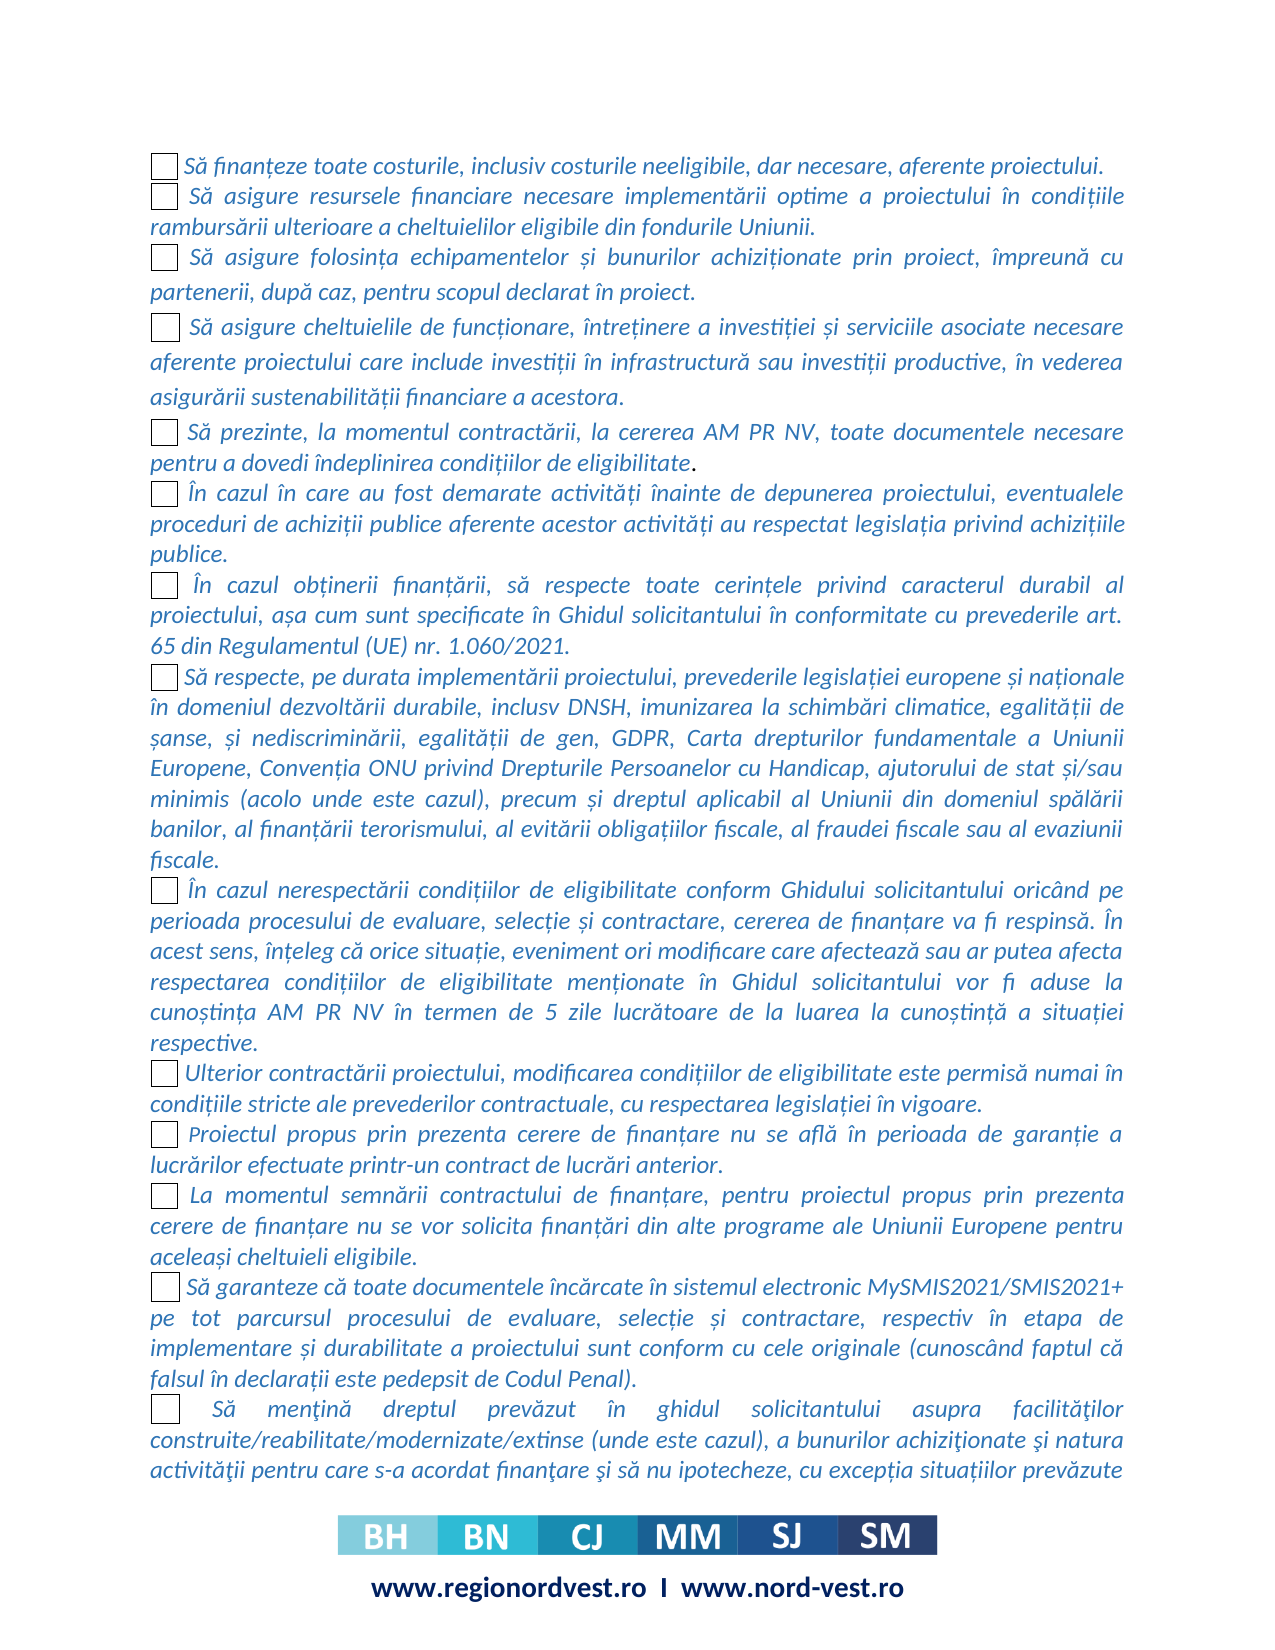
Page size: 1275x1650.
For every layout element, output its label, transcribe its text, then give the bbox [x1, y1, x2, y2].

list Să asigure resursele financiare necesare implementării optime a proiectului în condiţiile rambursării ulterioare a cheltuielilor eligibile din fondurile Uniunii. [150, 181, 1125, 242]
text Să asigure folosința echipamentelor şi bunurilor achiziţionate prin proiect, împreună cu partenerii, după caz, pentru scopul declarat în proiect. [150, 242, 1125, 307]
picture [337, 1515, 938, 1555]
list Să prezinte, la momentul contractării, la cererea AM PR NV, toate documentele necesare pentru a dovedi îndeplinirea condițiilor de eligibilitate. [150, 417, 1125, 478]
list În cazul nerespectării condițiilor de eligibilitate conform Ghidului solicitantului oricând pe perioada procesului de evaluare, selecție și contractare, cererea de finanțare va fi respinsă. În acest sens, înțeleg că orice situație, eveniment ori modificare care afectează sau ar putea afecta respectarea condițiilor de eligibilitate menționate în Ghidul solicitantului vor fi aduse la cunoștința AM PR NV în termen de 5 zile lucrătoare de la luarea la cunoștință a situației respective. [150, 874, 1125, 1057]
text Să asigure cheltuielile de funcționare, întreținere a investiției și serviciile asociate necesare aferente proiectului care include investiții în infrastructură sau investiții productive, în vederea asigurării sustenabilității financiare a acestora. [150, 312, 1125, 412]
list Să garanteze că toate documentele încărcate în sistemul electronic MySMIS2021/SMIS2021+ pe tot parcursul procesului de evaluare, selecție și contractare, respectiv în etapa de implementare și durabilitate a proiectului sunt conform cu cele originale (cunoscând faptul că falsul în declarații este pedepsit de Codul Penal). [150, 1271, 1125, 1393]
list Să finanţeze toate costurile, inclusiv costurile neeligibile, dar necesare, aferente proiectului. [150, 150, 1125, 181]
list Ulterior contractării proiectului, modificarea condițiilor de eligibilitate este permisă numai în condițiile stricte ale prevederilor contractuale, cu respectarea legislației în vigoare. [150, 1057, 1125, 1118]
text În cazul obținerii finanțării, să respecte toate cerințele privind caracterul durabil al proiectului, așa cum sunt specificate în Ghidul solicitantului în conformitate cu prevederile art. 65 din Regulamentul (UE) nr. 1.060/2021. [150, 569, 1125, 661]
list Să respecte, pe durata implementării proiectului, prevederile legislaţiei europene şi naţionale în domeniul dezvoltării durabile, inclusv DNSH, imunizarea la schimbări climatice, egalităţii de şanse, şi nediscriminării, egalităţii de gen, GDPR, Carta drepturilor fundamentale a Uniunii Europene, Convenția ONU privind Drepturile Persoanelor cu Handicap, ajutorului de stat și/sau minimis (acolo unde este cazul), precum și dreptul aplicabil al Uniunii din domeniul spălării banilor, al finanțării terorismului, al evitării obligațiilor fiscale, al fraudei fiscale sau al evaziunii fiscale. [150, 661, 1125, 874]
list Proiectul propus prin prezenta cerere de finanțare nu se află în perioada de garanție a lucrărilor efectuate printr-un contract de lucrări anterior. [150, 1118, 1125, 1179]
text În cazul în care au fost demarate activităţi înainte de depunerea proiectului, eventualele proceduri de achiziţii publice aferente acestor activităţi au respectat legislaţia privind achiziţiile publice. [150, 478, 1125, 569]
list La momentul semnării contractului de finanțare, pentru proiectul propus prin prezenta cerere de finanţare nu se vor solicita finanţări din alte programe ale Uniunii Europene pentru aceleaşi cheltuieli eligibile. [150, 1179, 1125, 1271]
